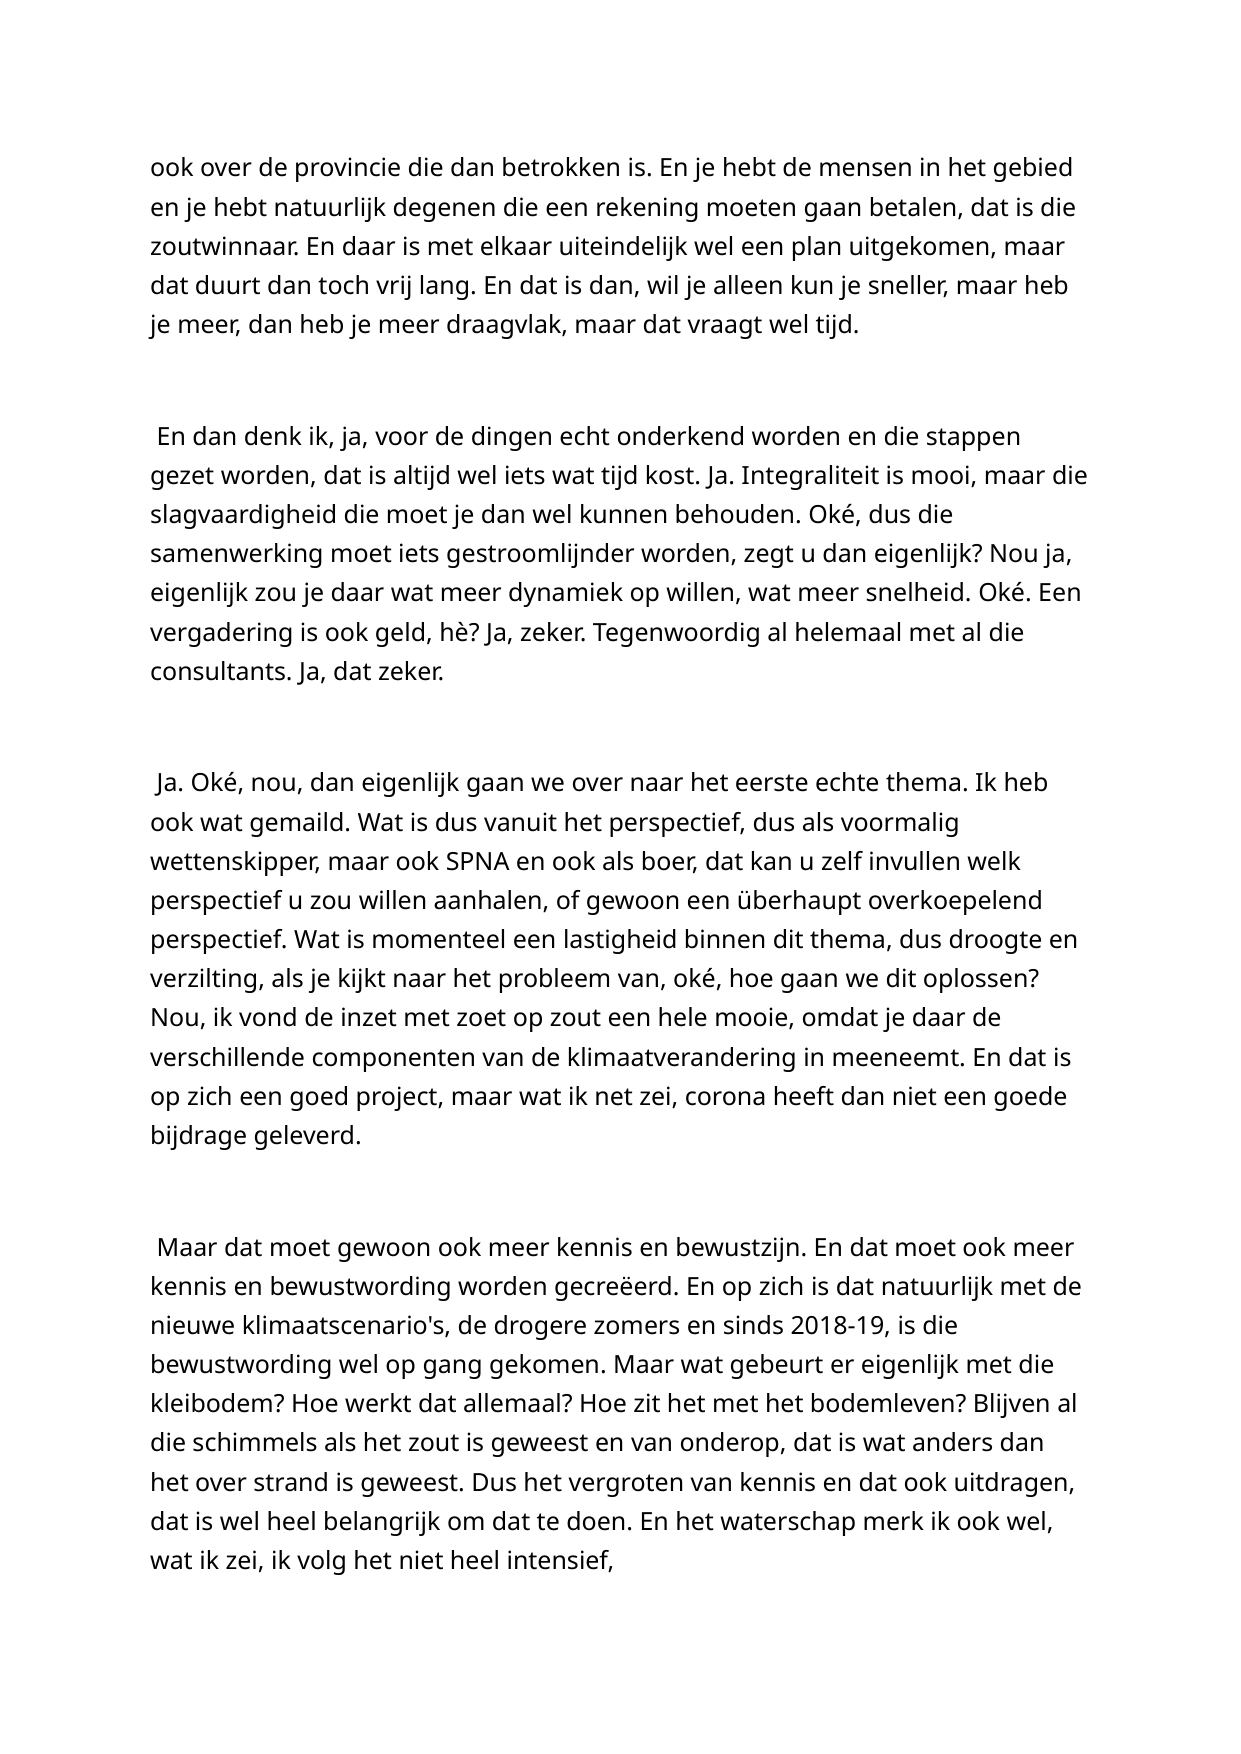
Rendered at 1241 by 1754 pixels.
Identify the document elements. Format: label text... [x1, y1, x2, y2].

text Maar dat moet gewoon ook meer kennis en bewustzijn. En dat moet ook meer kennis en bewustwording worden gecreëerd. En op zich is dat natuurlijk met de nieuwe klimaatscenario's, de drogere zomers en sinds 2018-19, is die bewustwording wel op gang gekomen. Maar wat gebeurt er eigenlijk met die kleibodem? Hoe werkt dat allemaal? Hoe zit het met het bodemleven? Blijven al die schimmels als het zout is geweest en van onderop, dat is wat anders dan het over strand is geweest. Dus het vergroten van kennis en dat ook uitdragen, dat is wel heel belangrijk om dat te doen. En het waterschap merk ik ook wel, wat ik zei, ik volg het niet heel intensief, [150, 1229, 1090, 1577]
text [150, 150, 1090, 341]
text Ja. Oké, nou, dan eigenlijk gaan we over naar het eerste echte thema. Ik heb ook wat gemaild. Wat is dus vanuit het perspectief, dus als voormalig wettenskipper, maar ook SPNA en ook als boer, dat kan u zelf invullen welk perspectief u zou willen aanhalen, of gewoon een überhaupt overkoepelend perspectief. Wat is momenteel een lastigheid binnen dit thema, dus droogte en verzilting, als je kijkt naar het probleem van, oké, hoe gaan we dit oplossen? Nou, ik vond de inzet met zoet op zout een hele mooie, omdat je daar de verschillende componenten van de klimaatverandering in meeneemt. En dat is op zich een goed project, maar wat ik net zei, corona heeft dan niet een goede bijdrage geleverd. [150, 765, 1090, 1152]
text En dan denk ik, ja, voor de dingen echt onderkend worden en die stappen gezet worden, dat is altijd wel iets wat tijd kost. Ja. Integraliteit is mooi, maar die slagvaardigheid die moet je dan wel kunnen behouden. Oké, dus die samenwerking moet iets gestroomlijnder worden, zegt u dan eigenlijk? Nou ja, eigenlijk zou je daar wat meer dynamiek op willen, wat meer snelheid. Oké. Een vergadering is ook geld, hè? Ja, zeker. Tegenwoordig al helemaal met al die consultants. Ja, dat zeker. [150, 418, 1090, 687]
